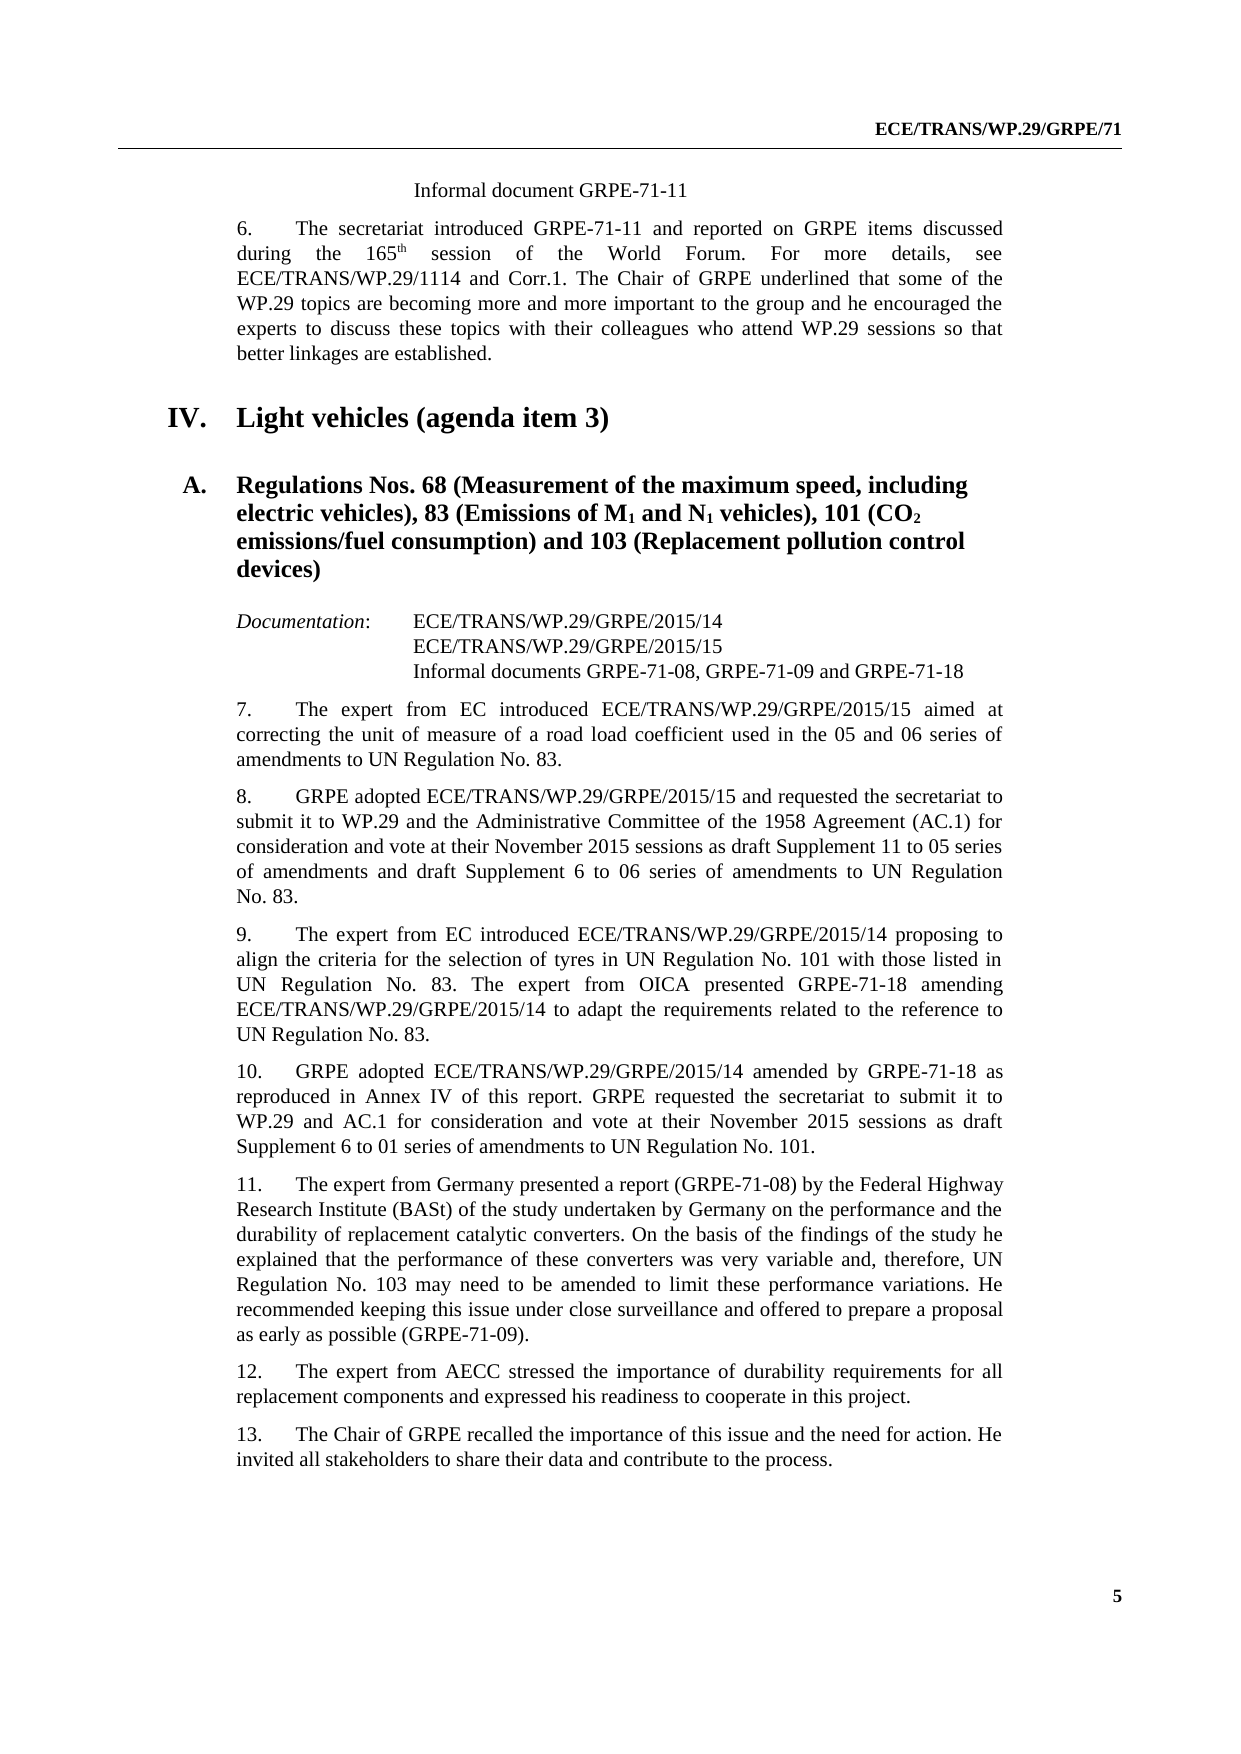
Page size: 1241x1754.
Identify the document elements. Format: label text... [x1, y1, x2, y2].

text 12. The expert from AECC stressed the importance of durability requirements for all replacement components and expressed his readiness to cooperate in this project. [236, 1358, 1004, 1408]
text 11. The expert from Germany presented a report (GRPE-71-08) by the Federal Highway Research Institute (BASt) of the study undertaken by Germany on the performance and the durability of replacement catalytic converters. On the basis of the findings of the study he explained that the performance of these converters was very variable and, therefore, UN Regulation No. 103 may need to be amended to limit these performance variations. He recommended keeping this issue under close surveillance and offered to prepare a proposal as early as possible (GRPE-71-09). [236, 1171, 1004, 1346]
text Documentation: ECE/TRANS/WP.29/GRPE/2015/14 ECE/TRANS/WP.29/GRPE/2015/15 Informal documents GRPE-71-08, GRPE-71-09 and GRPE-71-18 [236, 608, 1004, 683]
text A. Regulations Nos. 68 (Measurement of the maximum speed, including electric vehicles), 83 (Emissions of M1 and N1 vehicles), 101 (CO2 emissions/fuel consumption) and 103 (Replacement pollution control devices) [118, 471, 1004, 583]
text 10. GRPE adopted ECE/TRANS/WP.29/GRPE/2015/14 amended by GRPE-71-18 as reproduced in Annex IV of this report. GRPE requested the secretariat to submit it to WP.29 and AC.1 for consideration and vote at their November 2015 sessions as draft Supplement 6 to 01 series of amendments to UN Regulation No. 101. [236, 1058, 1004, 1158]
text 13. The Chair of GRPE recalled the importance of this issue and the need for action. He invited all stakeholders to share their data and contribute to the process. [236, 1421, 1004, 1471]
text 7. The expert from EC introduced ECE/TRANS/WP.29/GRPE/2015/15 aimed at correcting the unit of measure of a road load coefficient used in the 05 and 06 series of amendments to UN Regulation No. 83. [236, 696, 1004, 771]
text IV. Light vehicles (agenda item 3) [118, 402, 1004, 433]
text 9. The expert from EC introduced ECE/TRANS/WP.29/GRPE/2015/14 proposing to align the criteria for the selection of tyres in UN Regulation No. 101 with those listed in UN Regulation No. 83. The expert from OICA presented GRPE-71-18 amending ECE/TRANS/WP.29/GRPE/2015/14 to adapt the requirements related to the reference to UN Regulation No. 83. [236, 921, 1004, 1046]
text 8. GRPE adopted ECE/TRANS/WP.29/GRPE/2015/15 and requested the secretariat to submit it to WP.29 and the Administrative Committee of the 1958 Agreement (AC.1) for consideration and vote at their November 2015 sessions as draft Supplement 11 to 05 series of amendments and draft Supplement 6 to 06 series of amendments to UN Regulation No. 83. [236, 783, 1004, 908]
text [236, 177, 1004, 202]
text 6. The secretariat introduced GRPE-71-11 and reported on GRPE items discussed during the 165th session of the World Forum. For more details, see ECE/TRANS/WP.29/1114 and Corr.1. The Chair of GRPE underlined that some of the WP.29 topics are becoming more and more important to the group and he encouraged the experts to discuss these topics with their colleagues who attend WP.29 sessions so that better linkages are established. [237, 215, 1003, 365]
